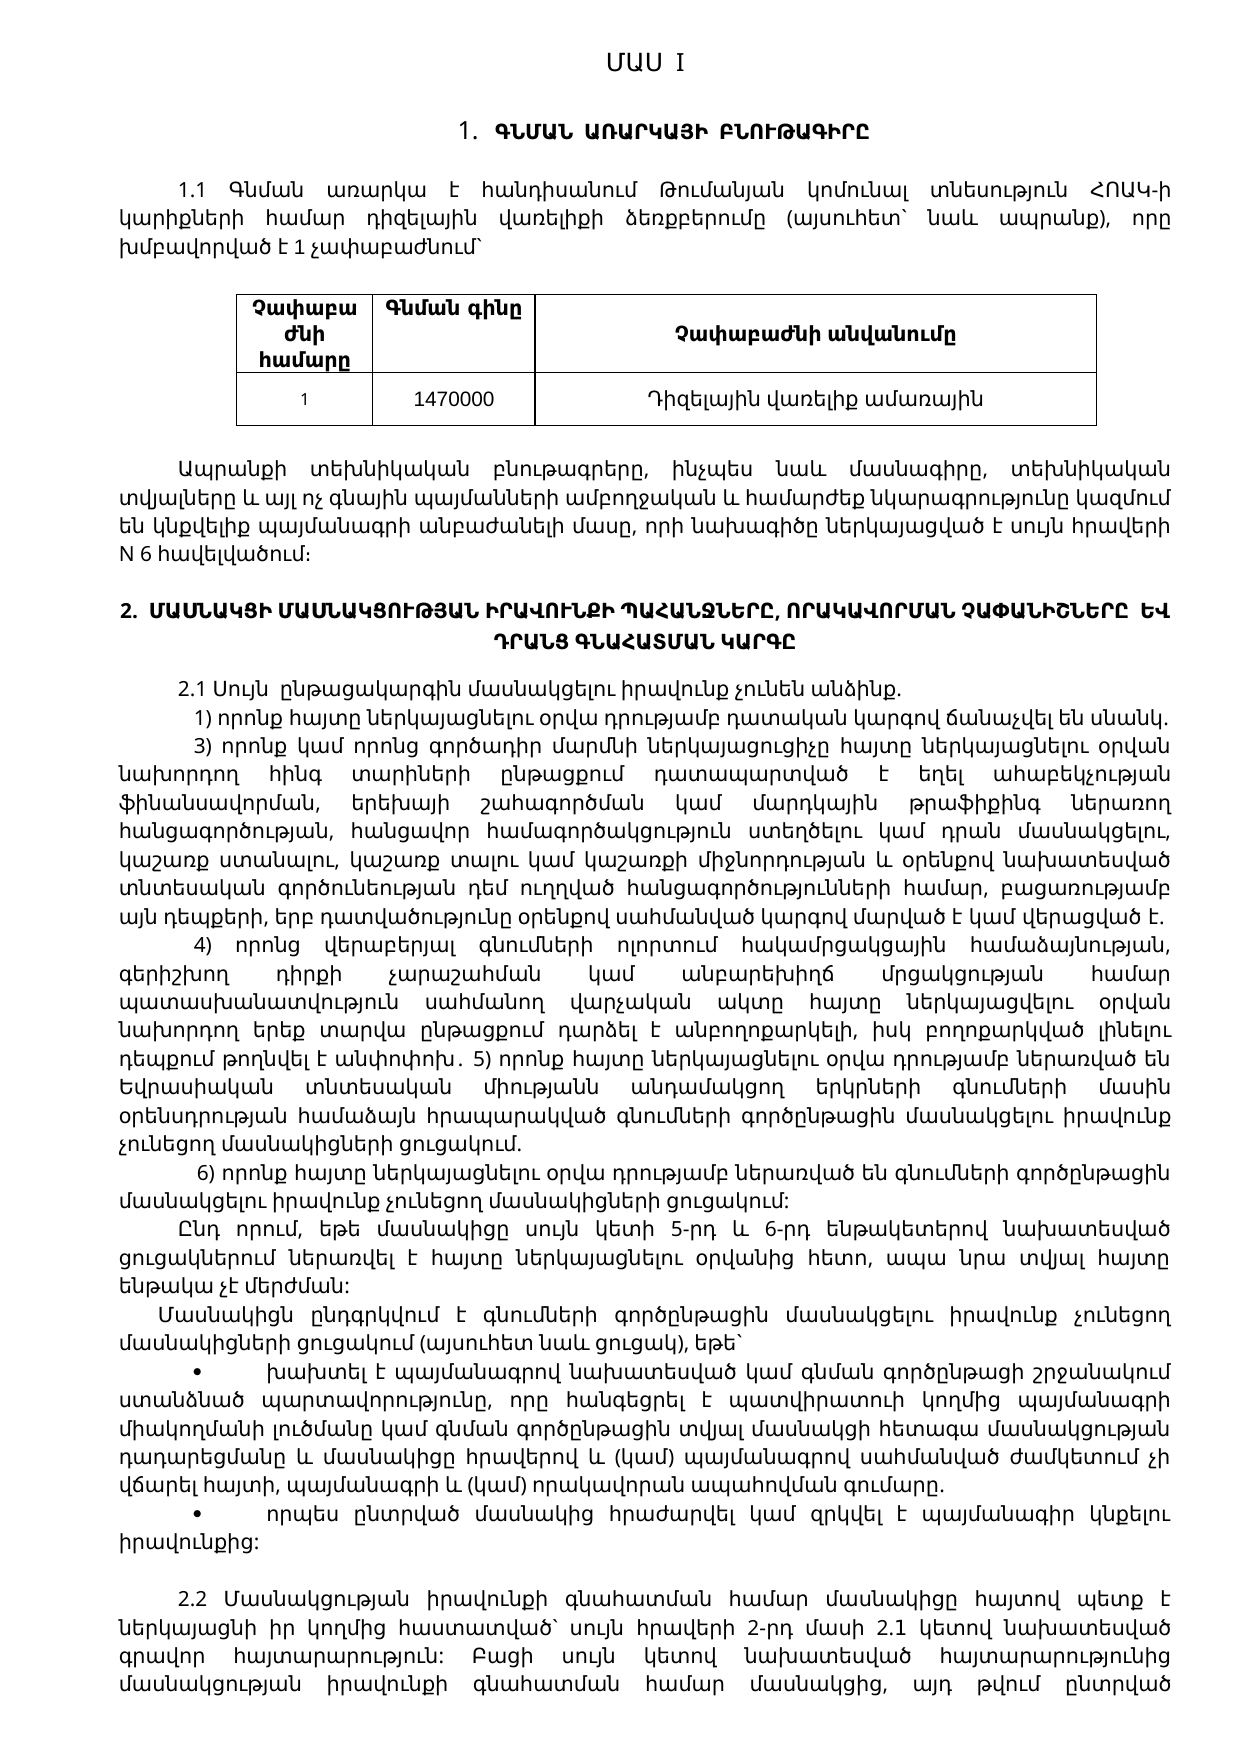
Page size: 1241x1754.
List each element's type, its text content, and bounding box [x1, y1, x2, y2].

table_header Գնման գինը [373, 295, 534, 372]
text Ընդ որում, եթե մասնակիցը սույն կետի 5-րդ և 6-րդ ենթակետերով նախատեսված ցուցակներում ներառվել է հայտը ներկայացնելու օրվանից հետո, ապա նրա տվյալ հայտը ենթակա չէ մերժման: [118, 1214, 1171, 1300]
text 1.1 Գնման առարկա է հանդիսանում Թումանյան կոմունալ տնեսություն ՀՈԱԿ-ի կարիքների համար դիզելային վառելիքի ձեռքբերումը (այսուհետ` նաև ապրանք), որը խմբավորված է 1 չափաբաժնում` [118, 175, 1171, 260]
text 1) որոնք հայտը ներկայացնելու օրվա դրությամբ դատական կարգով ճանաչվել են սնանկ. [118, 703, 1171, 731]
table_header Չափաբաժնի անվանումը [536, 295, 1096, 372]
table_header Չափաբաժնի համարը [237, 295, 372, 372]
text 3) որոնք կամ որոնց գործադիր մարմնի ներկայացուցիչը հայտը ներկայացնելու օրվան նախորդող հինգ տարիների ընթացքում դատապարտված է եղել ահաբեկչության ֆինանսավորման, երեխայի շահագործման կամ մարդկային թրաֆիքինգ ներառող հանցագործության, հանցավոր համագործակցություն ստեղծելու կամ դրան մասնակցելու, կաշառք ստանալու, կաշառք տալու կամ կաշառքի միջնորդության և օրենքով նախատեսված տնտեսական գործունեության դեմ ուղղված հանցագործությունների համար, բացառությամբ այն դեպքերի, երբ դատվածությունը օրենքով սահմանված կարգով մարված է կամ վերացված է. [118, 731, 1171, 930]
table_cell Դիզելային վառելիք ամառային [536, 373, 1096, 425]
list որպես ընտրված մասնակից հրաժարվել կամ զրկվել է պայմանագիր կնքելու իրավունքից: [118, 1499, 1171, 1556]
list ԳՆՄԱՆ ԱՌԱՐԿԱՅԻ ԲՆՈՒԹԱԳԻՐԸ [156, 112, 1171, 147]
list խախտել է պայմանագրով նախատեսված կամ գնման գործընթացի շրջանակում ստանձնած պարտավորությունը, որը հանգեցրել է պատվիրատուի կողմից պայմանագրի միակողմանի լուծմանը կամ գնման գործընթացին տվյալ մասնակցի հետագա մասնակցության դադարեցմանը և մասնակիցը հրավերով և (կամ) պայմանագրով սահմանված ժամկետում չի վճարել հայտի, պայմանագրի և (կամ) որակավորան ապահովման գումարը. [118, 1357, 1171, 1499]
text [118, 1584, 1171, 1698]
table_cell 1 [237, 373, 372, 425]
text Ապրանքի տեխնիկական բնութագրերը, ինչպես նաև մասնագիրը, տեխնիկական տվյալները և այլ ոչ գնային պայմանների ամբողջական և համարժեք նկարագրությունը կազմում են կնքվելիք պայմանագրի անբաժանելի մասը, որի նախագիծը ներկայացված է սույն հրավերի N 6 հավելվածում։ [118, 454, 1171, 568]
table_cell 1470000 [373, 373, 534, 425]
text 4) որոնց վերաբերյալ գնումների ոլորտում հակամրցակցային համաձայնության, գերիշխող դիրքի չարաշահման կամ անբարեխիղճ մրցակցության համար պատասխանատվություն սահմանող վարչական ակտը հայտը ներկայացվելու օրվան նախորդող երեք տարվա ընթացքում դարձել է անբողոքարկելի, իսկ բողոքարկված լինելու դեպքում թողնվել է անփոփոխ․ 5) որոնք հայտը ներկայացնելու օրվա դրությամբ ներառված են Եվրասիական տնտեսական միությանն անդամակցող երկրների գնումների մասին օրենսդրության համաձայն հրապարակված գնումների գործընթացին մասնակցելու իրավունք չունեցող մասնակիցների ցուցակում. [118, 930, 1171, 1158]
text 2.1 Սույն ընթացակարգին մասնակցելու իրավունք չունեն անձինք. [118, 674, 1171, 703]
text 2. ՄԱՍՆԱԿՑԻ ՄԱՍՆԱԿՑՈՒԹՅԱՆ ԻՐԱՎՈՒՆՔԻ ՊԱՀԱՆՋՆԵՐԸ, ՈՐԱԿԱՎՈՐՄԱՆ ՉԱՓԱՆԻՇՆԵՐԸ ԵՎ ԴՐԱՆՑ ԳՆԱՀԱՏՄԱՆ ԿԱՐԳԸ [118, 596, 1171, 655]
text ՄԱՍ I [118, 44, 1171, 78]
text 6) որոնք հայտը ներկայացնելու օրվա դրությամբ ներառված են գնումների գործընթացին մասնակցելու իրավունք չունեցող մասնակիցների ցուցակում: [118, 1158, 1171, 1214]
text Մասնակիցն ընդգրկվում է գնումների գործընթացին մասնակցելու իրավունք չունեցող մասնակիցների ցուցակում (այսուհետ նաև ցուցակ), եթե` [118, 1300, 1171, 1357]
